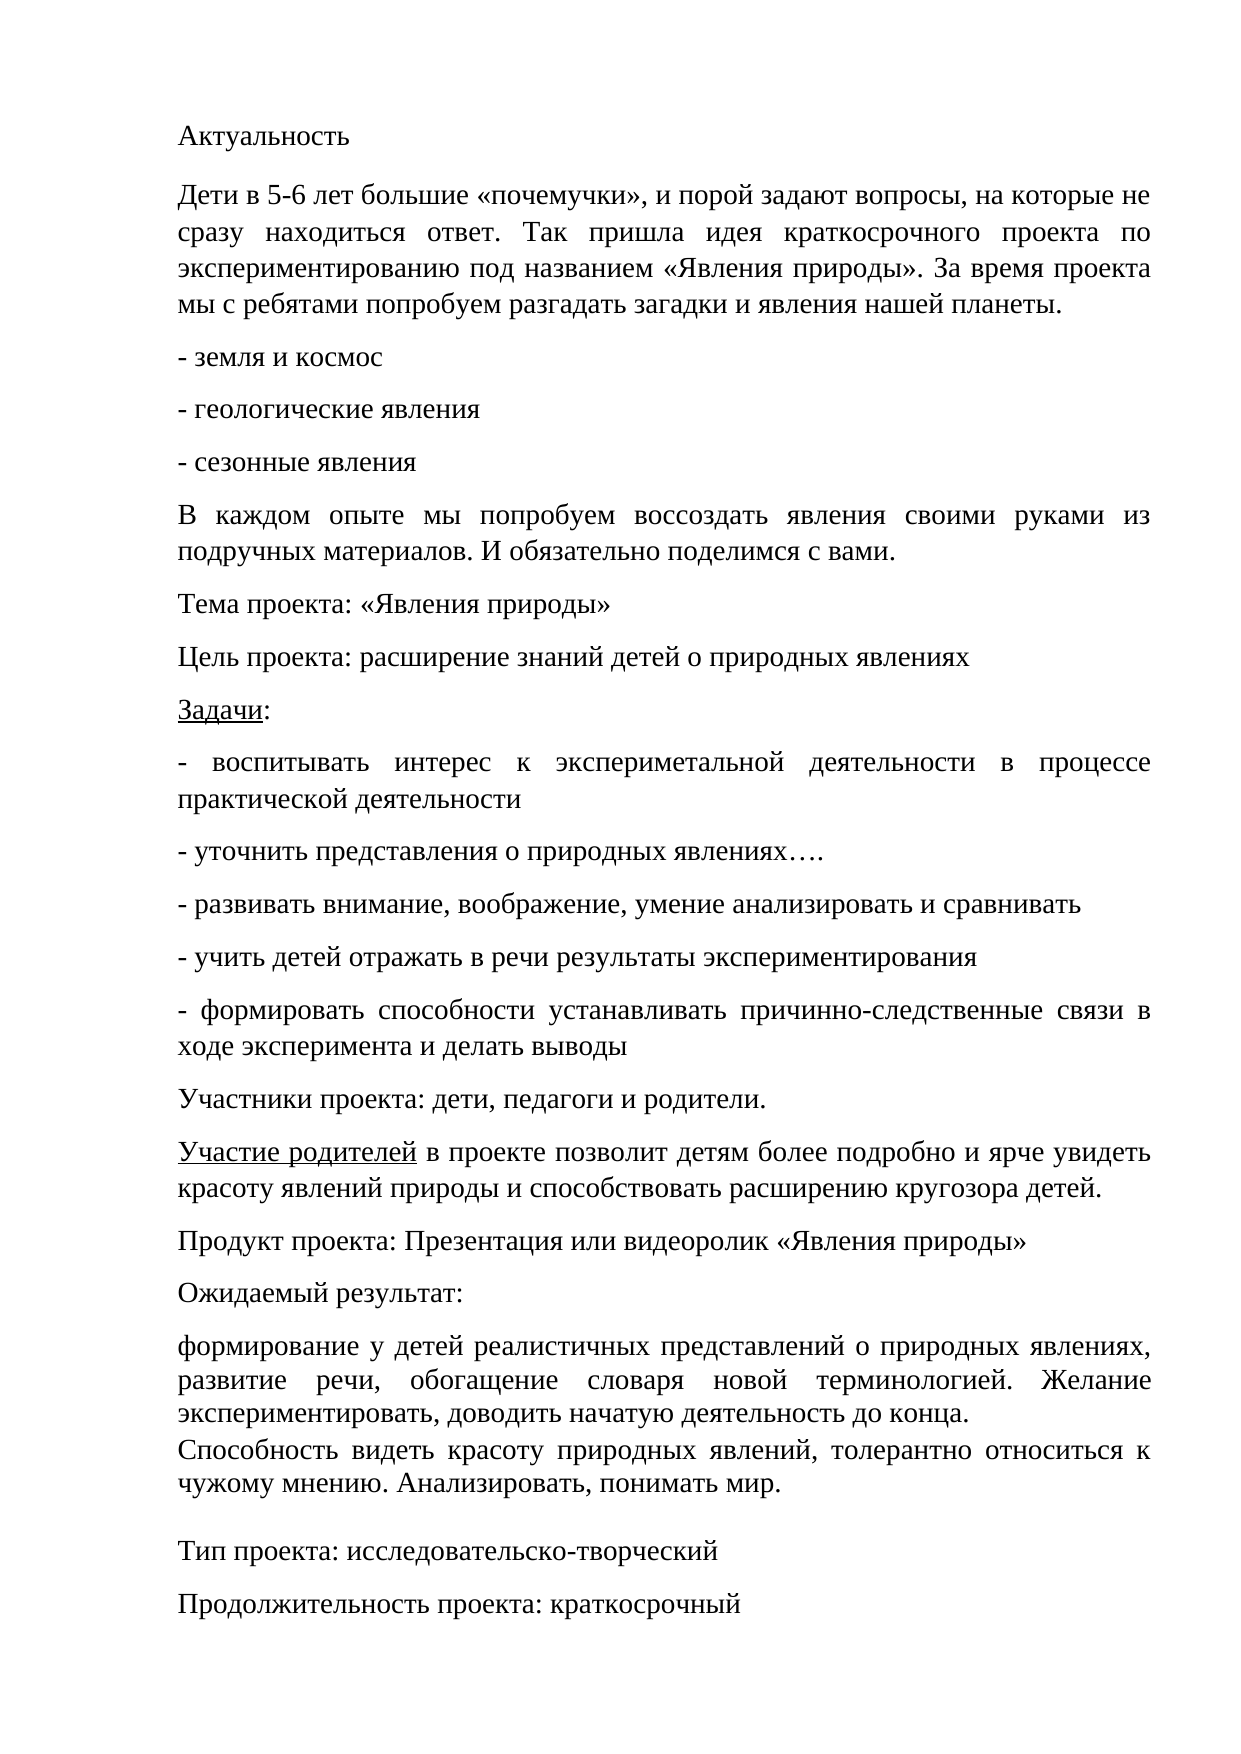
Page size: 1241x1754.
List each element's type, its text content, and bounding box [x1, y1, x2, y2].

text Тип проекта: исследовательско-творческий [177, 1533, 1152, 1567]
text формирование у детей реалистичных представлений о природных явлениях, развитие речи, обогащение словаря новой терминологией. Желание экспериментировать, доводить начатую деятельность до конца. [177, 1328, 1152, 1429]
text Тема проекта: «Явления природы» [177, 586, 1152, 620]
text Продолжительность проекта: краткосрочный [177, 1586, 1152, 1620]
text Цель проекта: расширение знаний детей о природных явлениях [177, 639, 1152, 672]
text Ожидаемый результат: [177, 1276, 1152, 1309]
text Способность видеть красоту природных явлений, толерантно относиться к чужому мнению. Анализировать, понимать мир. [177, 1432, 1152, 1499]
text - земля и космос [177, 339, 1152, 372]
text - развивать внимание, воображение, умение анализировать и сравнивать [177, 886, 1152, 920]
text Участие родителей в проекте позволит детям более подробно и ярче увидеть красоту явлений природы и способствовать расширению кругозора детей. [177, 1134, 1152, 1203]
text - формировать способности устанавливать причинно-следственные связи в ходе эксперимента и делать выводы [177, 992, 1152, 1062]
text Задачи: [177, 692, 1152, 725]
text - воспитывать интерес к экспериметальной деятельности в процессе практической деятельности [177, 744, 1152, 814]
text - геологические явления [177, 392, 1152, 425]
text В каждом опыте мы попробуем воссоздать явления своими руками из подручных материалов. И обязательно поделимся с вами. [177, 497, 1152, 567]
text Продукт проекта: Презентация или видеоролик «Явления природы» [177, 1223, 1152, 1256]
text Актуальность [177, 118, 1152, 152]
text Участники проекта: дети, педагоги и родители. [177, 1081, 1152, 1114]
text - сезонные явления [177, 444, 1152, 478]
text Дети в 5-6 лет большие «почемучки», и порой задают вопросы, на которые не сразу находиться ответ. Так пришла идея краткосрочного проекта по экспериментированию под названием «Явления природы». За время проекта мы с ребятами попробуем разгадать загадки и явления нашей планеты. [177, 177, 1152, 319]
text - учить детей отражать в речи результаты экспериментирования [177, 939, 1152, 973]
text - уточнить представления о природных явлениях…. [177, 833, 1152, 867]
